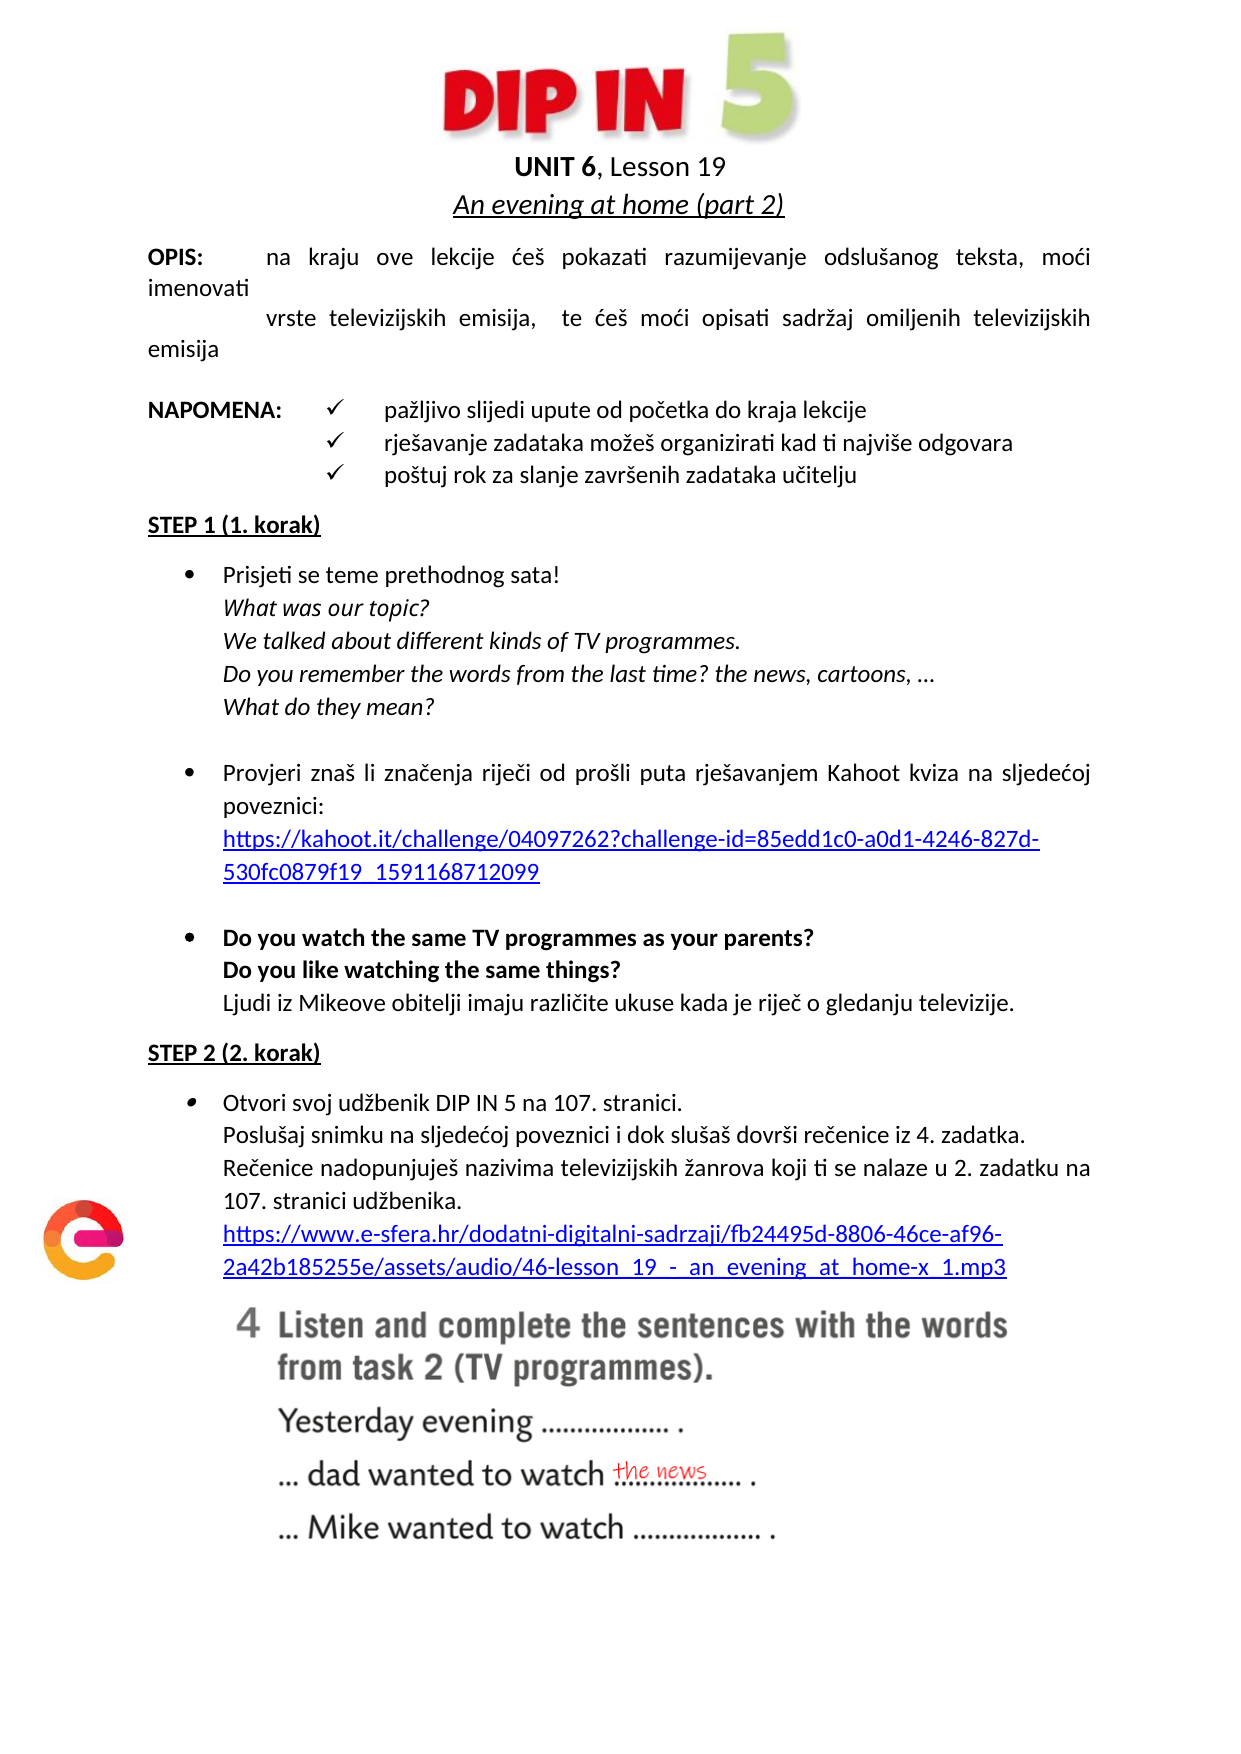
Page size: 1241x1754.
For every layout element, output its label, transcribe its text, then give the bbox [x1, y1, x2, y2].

list Prisjeti se teme prethodnog sata! [185, 559, 1093, 589]
text NAPOMENA: pažljivo slijedi upute od početka do kraja lekcije [148, 394, 1093, 424]
text UNIT 6, Lesson 19 An evening at home (part 2) [148, 148, 1093, 222]
list What was our topic? [223, 592, 1093, 623]
text OPIS: na kraju ove lekcije ćeš pokazati razumijevanje odslušanog teksta, moći imenovati [148, 241, 1093, 302]
text rješavanje zadataka možeš organizirati kad ti najviše odgovara [148, 427, 1093, 457]
list Otvori svoj udžbenik DIP IN 5 na 107. stranici. [185, 1087, 1093, 1117]
text poštuj rok za slanje završenih zadataka učitelju [148, 459, 1093, 490]
picture [439, 28, 801, 147]
list Do you watch the same TV programmes as your parents? [185, 922, 1093, 952]
list https://www.e-sfera.hr/dodatni-digitalni-sadrzaji/fb24495d-8806-46ce-af96-2a42b185255e/assets/audio/46-lesson_19_-_an_evening_at_home-x_1.mp3 [223, 1218, 1093, 1282]
picture [17, 1173, 148, 1304]
picture [218, 1300, 1022, 1545]
list https://kahoot.it/challenge/04097262?challenge-id=85edd1c0-a0d1-4246-827d-530fc0879f19_1591168712099 [223, 823, 1093, 886]
list What do they mean? [223, 691, 1093, 722]
text vrste televizijskih emisija, te ćeš moći opisati sadržaj omiljenih televizijskih emisija [148, 302, 1093, 363]
list Poslušaj snimku na sljedećoj poveznici i dok slušaš dovrši rečenice iz 4. zadatka. [223, 1119, 1093, 1150]
list Do you like watching the same things? [223, 954, 1093, 985]
list Do you remember the words from the last time? the news, cartoons, … [223, 658, 1093, 689]
text STEP 1 (1. korak) [148, 509, 1093, 540]
list We talked about different kinds of TV programmes. [223, 625, 1093, 656]
list Rečenice nadopunjuješ nazivima televizijskih žanrova koji ti se nalaze u 2. zadatku na 107. stranici udžbenika. [223, 1152, 1093, 1216]
list Ljudi iz Mikeove obitelji imaju različite ukuse kada je riječ o gledanju televizije. [223, 987, 1093, 1018]
text STEP 2 (2. korak) [148, 1037, 1093, 1068]
list Provjeri znaš li značenja riječi od prošli puta rješavanjem Kahoot kviza na sljedećoj poveznici: [185, 757, 1093, 821]
